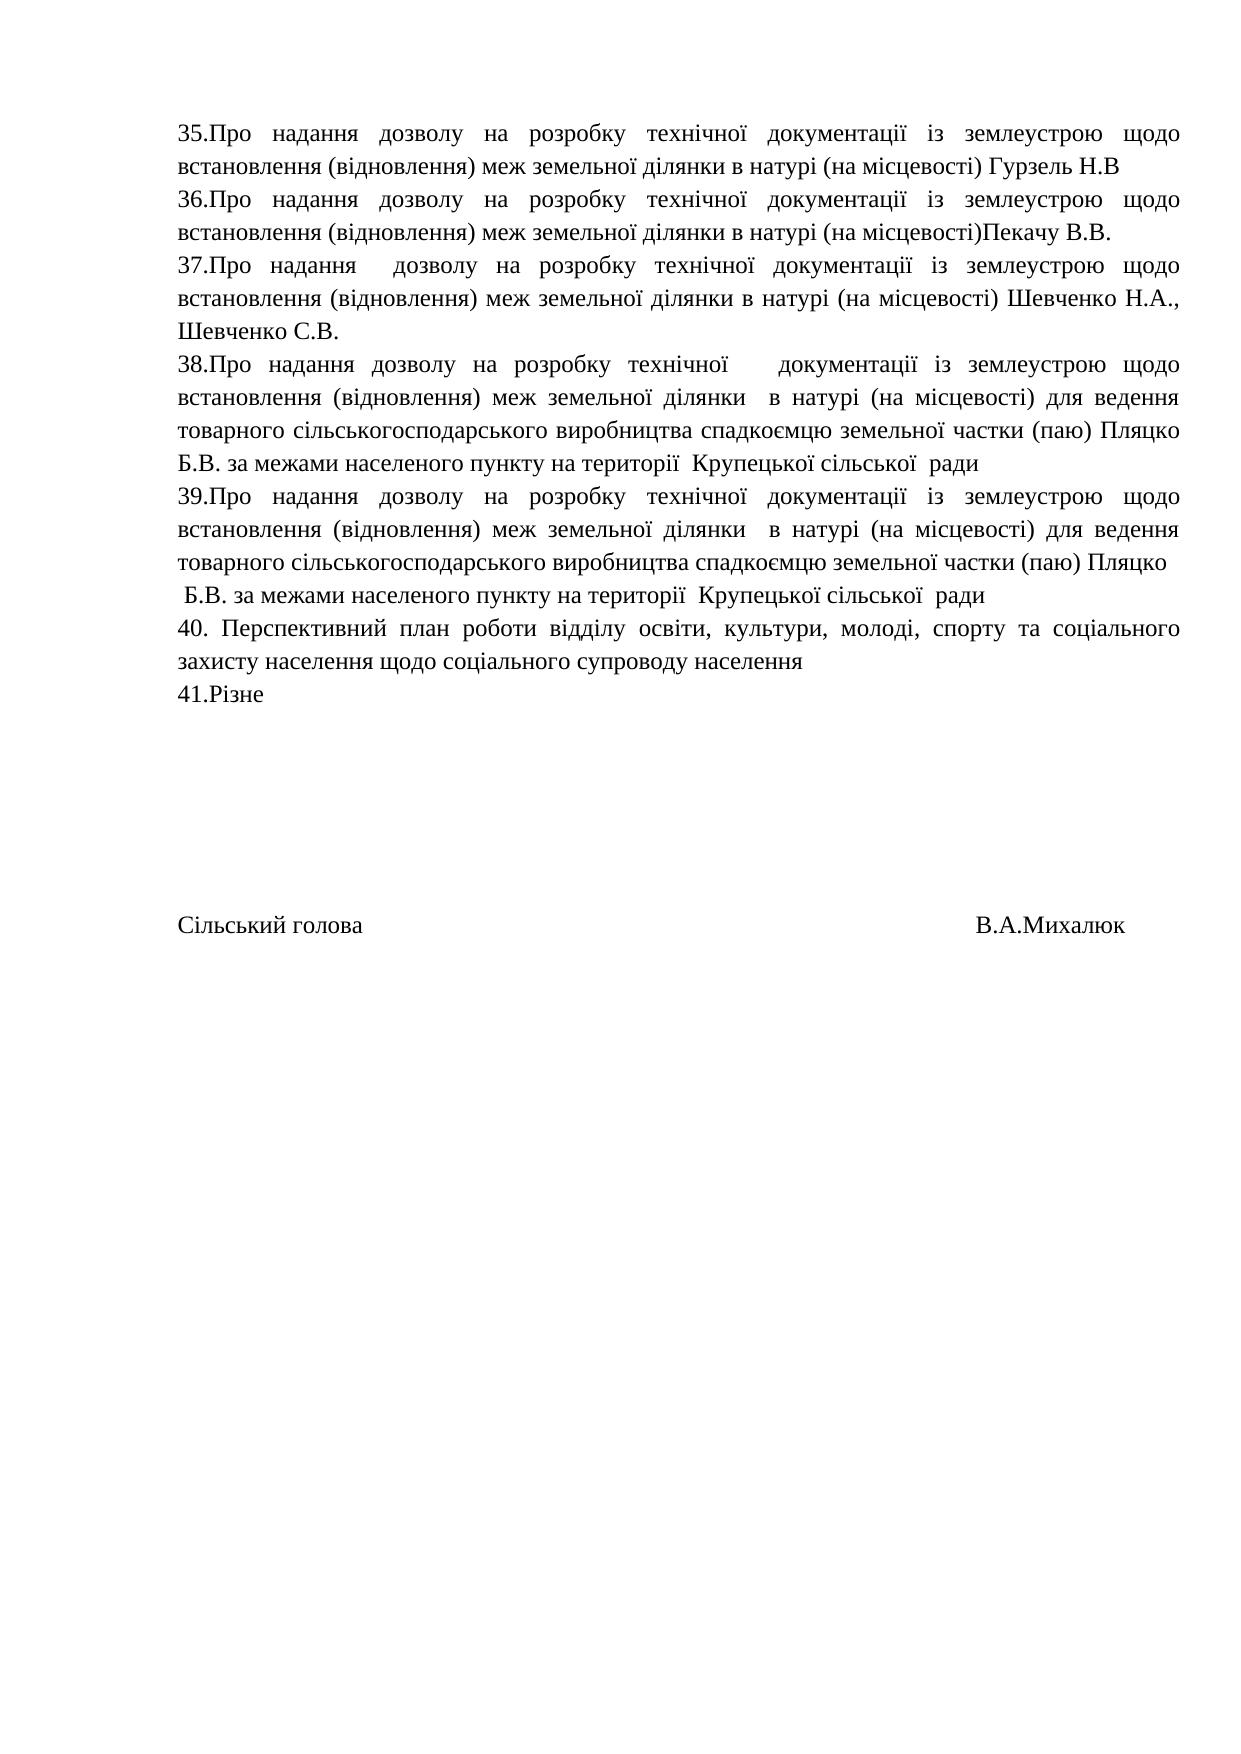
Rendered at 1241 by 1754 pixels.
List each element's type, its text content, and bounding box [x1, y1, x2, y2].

text 41.Різне [177, 679, 1181, 708]
text 40. Перспективний план роботи відділу освіти, культури, молоді, спорту та соціального захисту населення щодо соціального супроводу населення [177, 613, 1181, 675]
text 36.Про надання дозволу на розробку технічної документації із землеустрою щодо встановлення (відновлення) меж земельної ділянки в натурі (на місцевості)Пекачу В.В. [177, 184, 1181, 246]
text Б.В. за межами населеного пункту на території Крупецької сільської ради [177, 580, 1181, 609]
text 37.Про надання дозволу на розробку технічної документації із землеустрою щодо встановлення (відновлення) меж земельної ділянки в натурі (на місцевості) Шевченко Н.А., Шевченко С.В. [177, 250, 1181, 345]
text 38.Про надання дозволу на розробку технічної документації із землеустрою щодо встановлення (відновлення) меж земельної ділянки в натурі (на місцевості) для ведення товарного сільськогосподарського виробництва спадкоємцю земельної частки (паю) Пляцко Б.В. за межами населеного пункту на території Крупецької сільської ради [177, 349, 1181, 477]
text Сільський голова В.А.Михалюк [177, 911, 1181, 939]
text 35.Про надання дозволу на розробку технічної документації із землеустрою щодо встановлення (відновлення) меж земельної ділянки в натурі (на місцевості) Гурзель Н.В [177, 118, 1181, 180]
text 39.Про надання дозволу на розробку технічної документації із землеустрою щодо встановлення (відновлення) меж земельної ділянки в натурі (на місцевості) для ведення товарного сільськогосподарського виробництва спадкоємцю земельної частки (паю) Пляцко [177, 481, 1181, 576]
